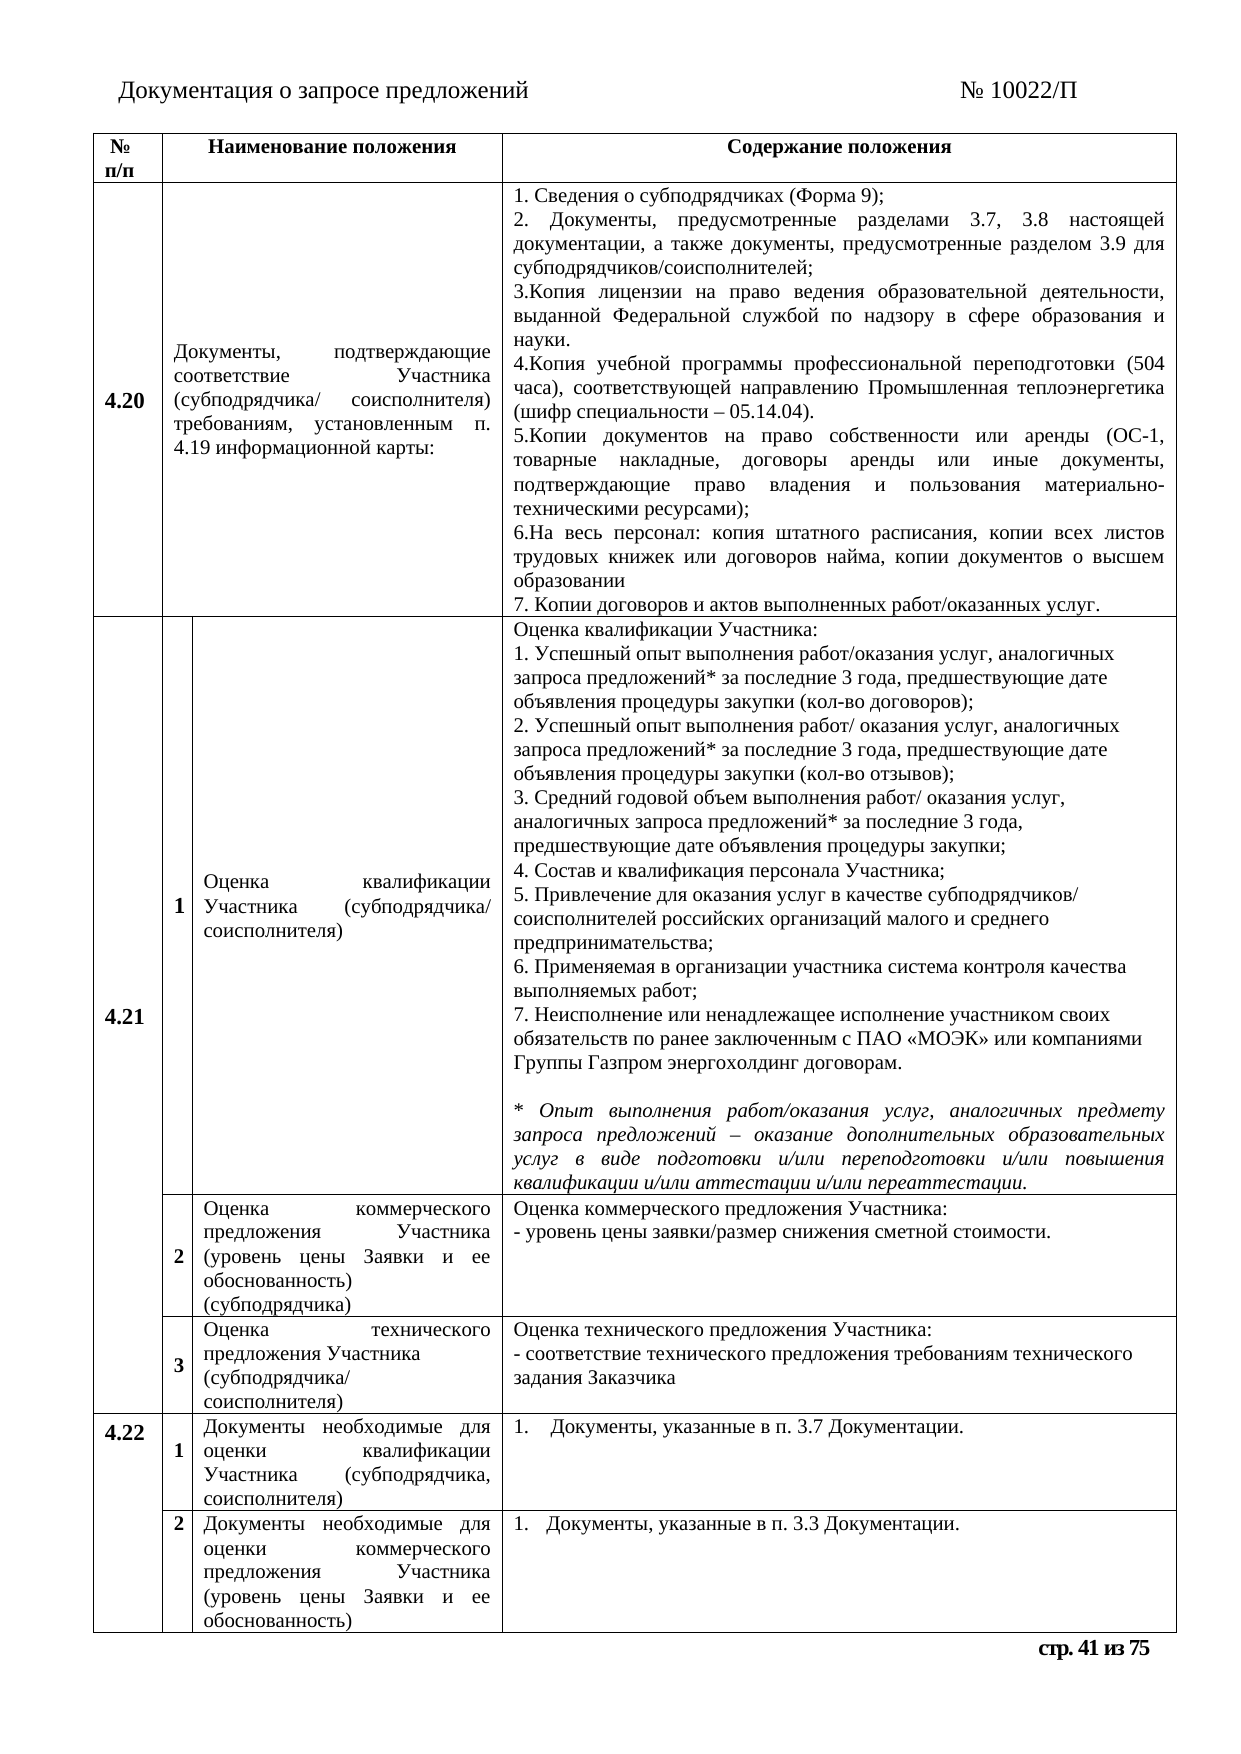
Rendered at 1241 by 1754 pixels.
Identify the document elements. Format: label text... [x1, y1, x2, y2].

table_cell 2 [163, 1195, 192, 1316]
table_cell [503, 1511, 1176, 1632]
table_cell 1 [163, 617, 192, 1194]
table_cell Документы, подтверждающие соответствие Участника (субподрядчика/ соисполнителя) требованиям, установленным п. 4.19 информационной карты: [163, 183, 502, 616]
table_cell [94, 183, 162, 616]
table_cell [94, 617, 162, 1413]
table_header Наименование положения [163, 134, 502, 182]
table_cell 3 [163, 1317, 192, 1413]
table_cell Оценка коммерческого предложения Участника (уровень цены Заявки и ее обоснованность) (субподрядчика) [193, 1195, 502, 1316]
table_cell 1 [163, 1414, 192, 1510]
table_cell Оценка квалификации Участника: 1. Успешный опыт выполнения работ/оказания услуг, аналогичных запроса предложений* за последние 3 года, предшествующие дате объявления процедуры закупки (кол-во договоров); 2. Успешный опыт выполнения работ/ оказания услуг, аналогичных запроса предложений* за последние 3 года, предшествующие дате объявления процедуры закупки (кол-во отзывов); 3. Средний годовой объем выполнения работ/ оказания услуг, аналогичных запроса предложений* за последние 3 года, предшествующие дате объявления процедуры закупки; 4. Состав и квалификация персонала Участника; 5. Привлечение для оказания услуг в качестве субподрядчиков/ соисполнителей российских организаций малого и среднего предпринимательства; 6. Применяемая в организации участника система контроля качества выполняемых работ; 7. Неисполнение или ненадлежащее исполнение участником своих обязательств по ранее заключенным с ПАО «МОЭК» или компаниями Группы Газпром энергохолдинг договорам. * Опыт выполнения работ/оказания услуг, аналогичных предмету запроса предложений – оказание дополнительных образовательных услуг в виде подготовки и/или переподготовки и/или повышения квалификации и/или аттестации и/или переаттестации. [503, 617, 1176, 1194]
table_cell 1. Сведения о субподрядчиках (Форма 9); 2. Документы, предусмотренные разделами 3.7, 3.8 настоящей документации, а также документы, предусмотренные разделом 3.9 для субподрядчиков/соисполнителей; 3.Копия лицензии на право ведения образовательной деятельности, выданной Федеральной службой по надзору в сфере образования и науки. 4.Копия учебной программы профессиональной переподготовки (504 часа), соответствующей направлению Промышленная теплоэнергетика (шифр специальности – 05.14.04). 5.Копии документов на право собственности или аренды (ОС-1, товарные накладные, договоры аренды или иные документы, подтверждающие право владения и пользования материально-техническими ресурсами); 6.На весь персонал: копия штатного расписания, копии всех листов трудовых книжек или договоров найма, копии документов о высшем образовании 7. Копии договоров и актов выполненных работ/оказанных услуг. [503, 183, 1176, 616]
table_cell Оценка квалификации Участника (субподрядчика/ соисполнителя) [193, 617, 502, 1194]
table_cell 2 [163, 1511, 192, 1632]
table_header Содержание положения [503, 134, 1176, 182]
table_cell Документы, указанные в п. 3.7 Документации. [503, 1414, 1176, 1510]
table_cell [94, 1414, 162, 1632]
table_header № п/п [94, 134, 162, 182]
table_cell Документы необходимые для оценки квалификации Участника (субподрядчика, соисполнителя) [193, 1414, 502, 1510]
table_cell Оценка технического предложения Участника: - соответствие технического предложения требованиям технического задания Заказчика [503, 1317, 1176, 1413]
table_cell Оценка технического предложения Участника (субподрядчика/ соисполнителя) [193, 1317, 502, 1413]
table_cell Оценка коммерческого предложения Участника: - уровень цены заявки/размер снижения сметной стоимости. [503, 1195, 1176, 1316]
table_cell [193, 1511, 502, 1632]
